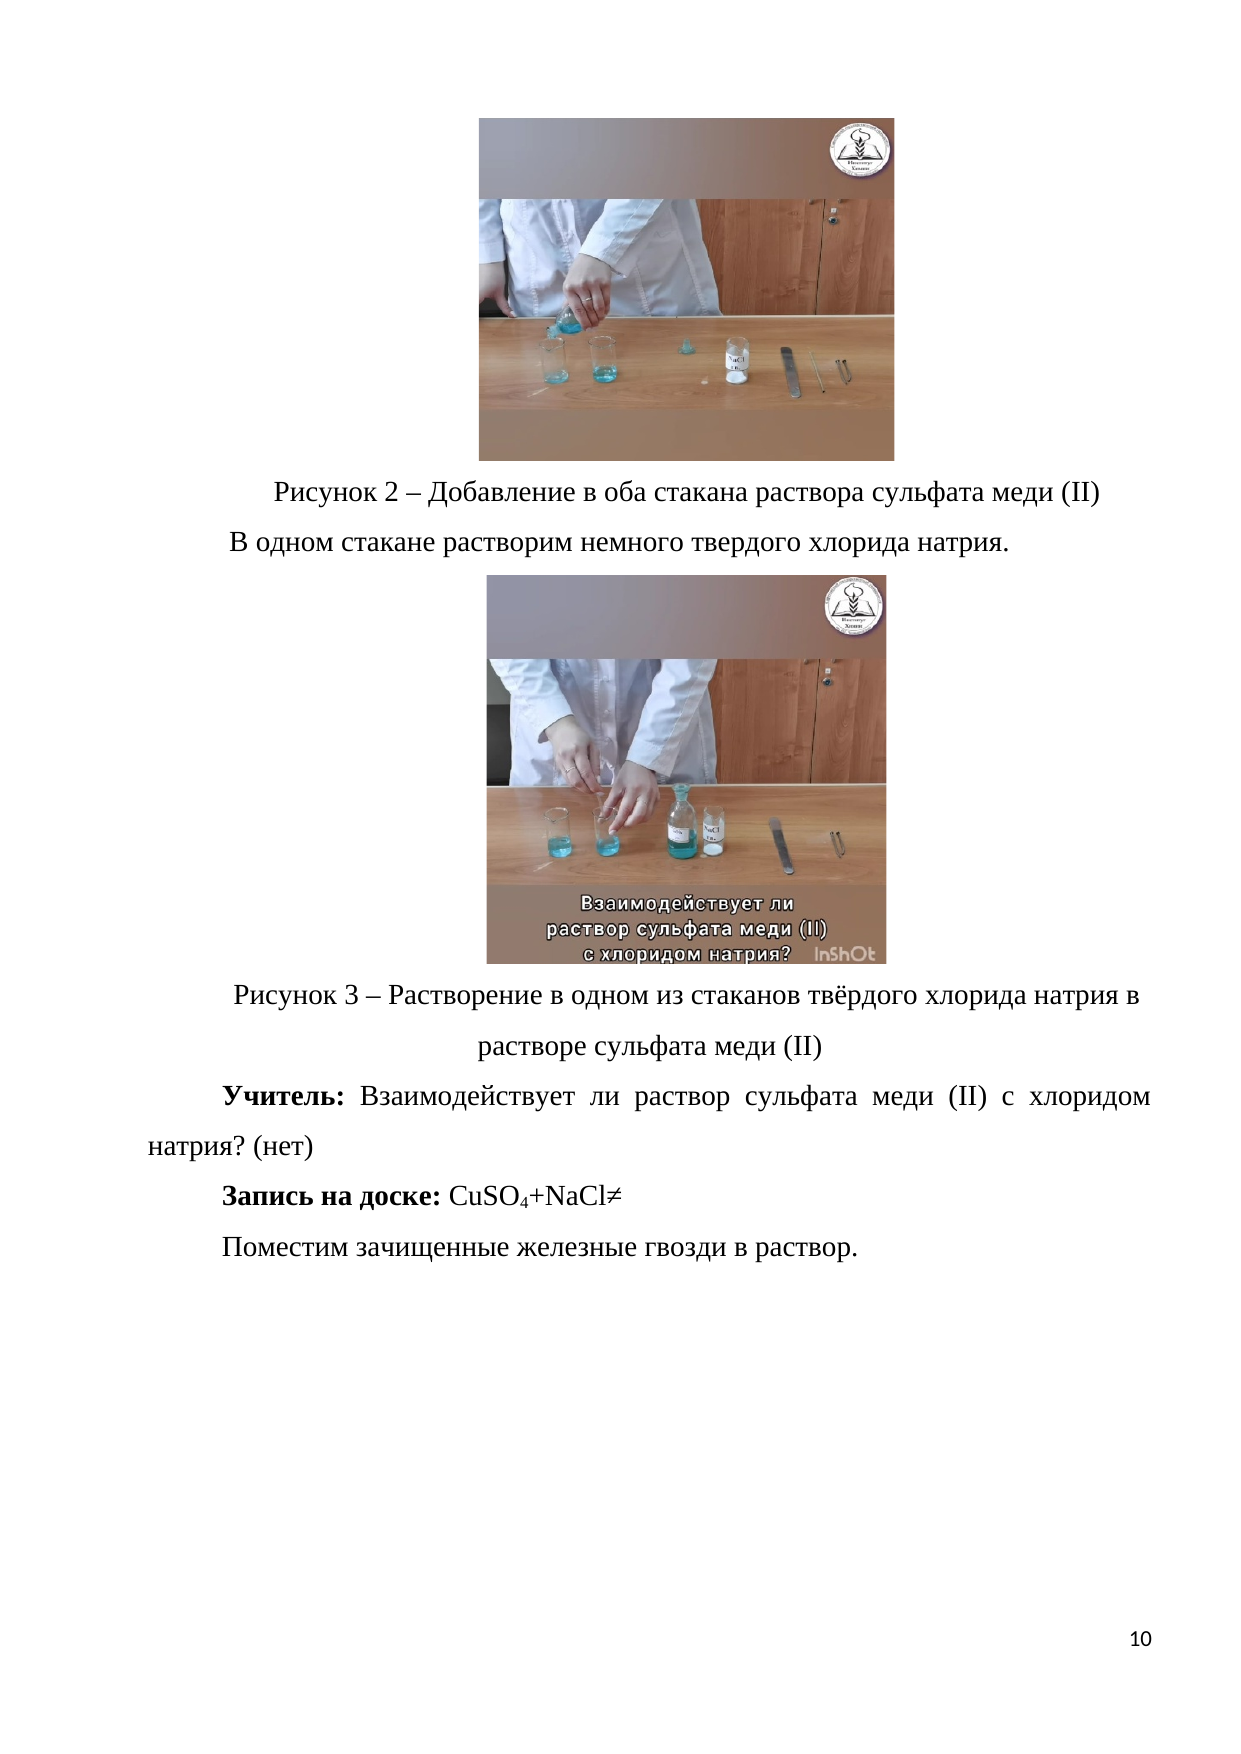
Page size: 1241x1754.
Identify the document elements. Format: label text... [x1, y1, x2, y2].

text Рисунок 2 – Добавление в оба стакана раствора сульфата меди (II) [148, 474, 1152, 508]
text Поместим зачищенные железные гвозди в раствор. [148, 1229, 1152, 1262]
picture [478, 118, 895, 461]
text Рисунок 3 – Растворение в одном из стаканов твёрдого хлорида натрия в растворе сульфата меди (II) [148, 977, 1152, 1061]
text Учитель: Взаимодействует ли раствор сульфата меди (II) с хлоридом натрия? (нет) [148, 1078, 1152, 1162]
picture [486, 575, 887, 964]
text В одном стакане растворим немного твердого хлорида натрия. [148, 524, 1152, 558]
text Запись на доске: CuSO4+NaCl≠ [148, 1178, 1152, 1212]
